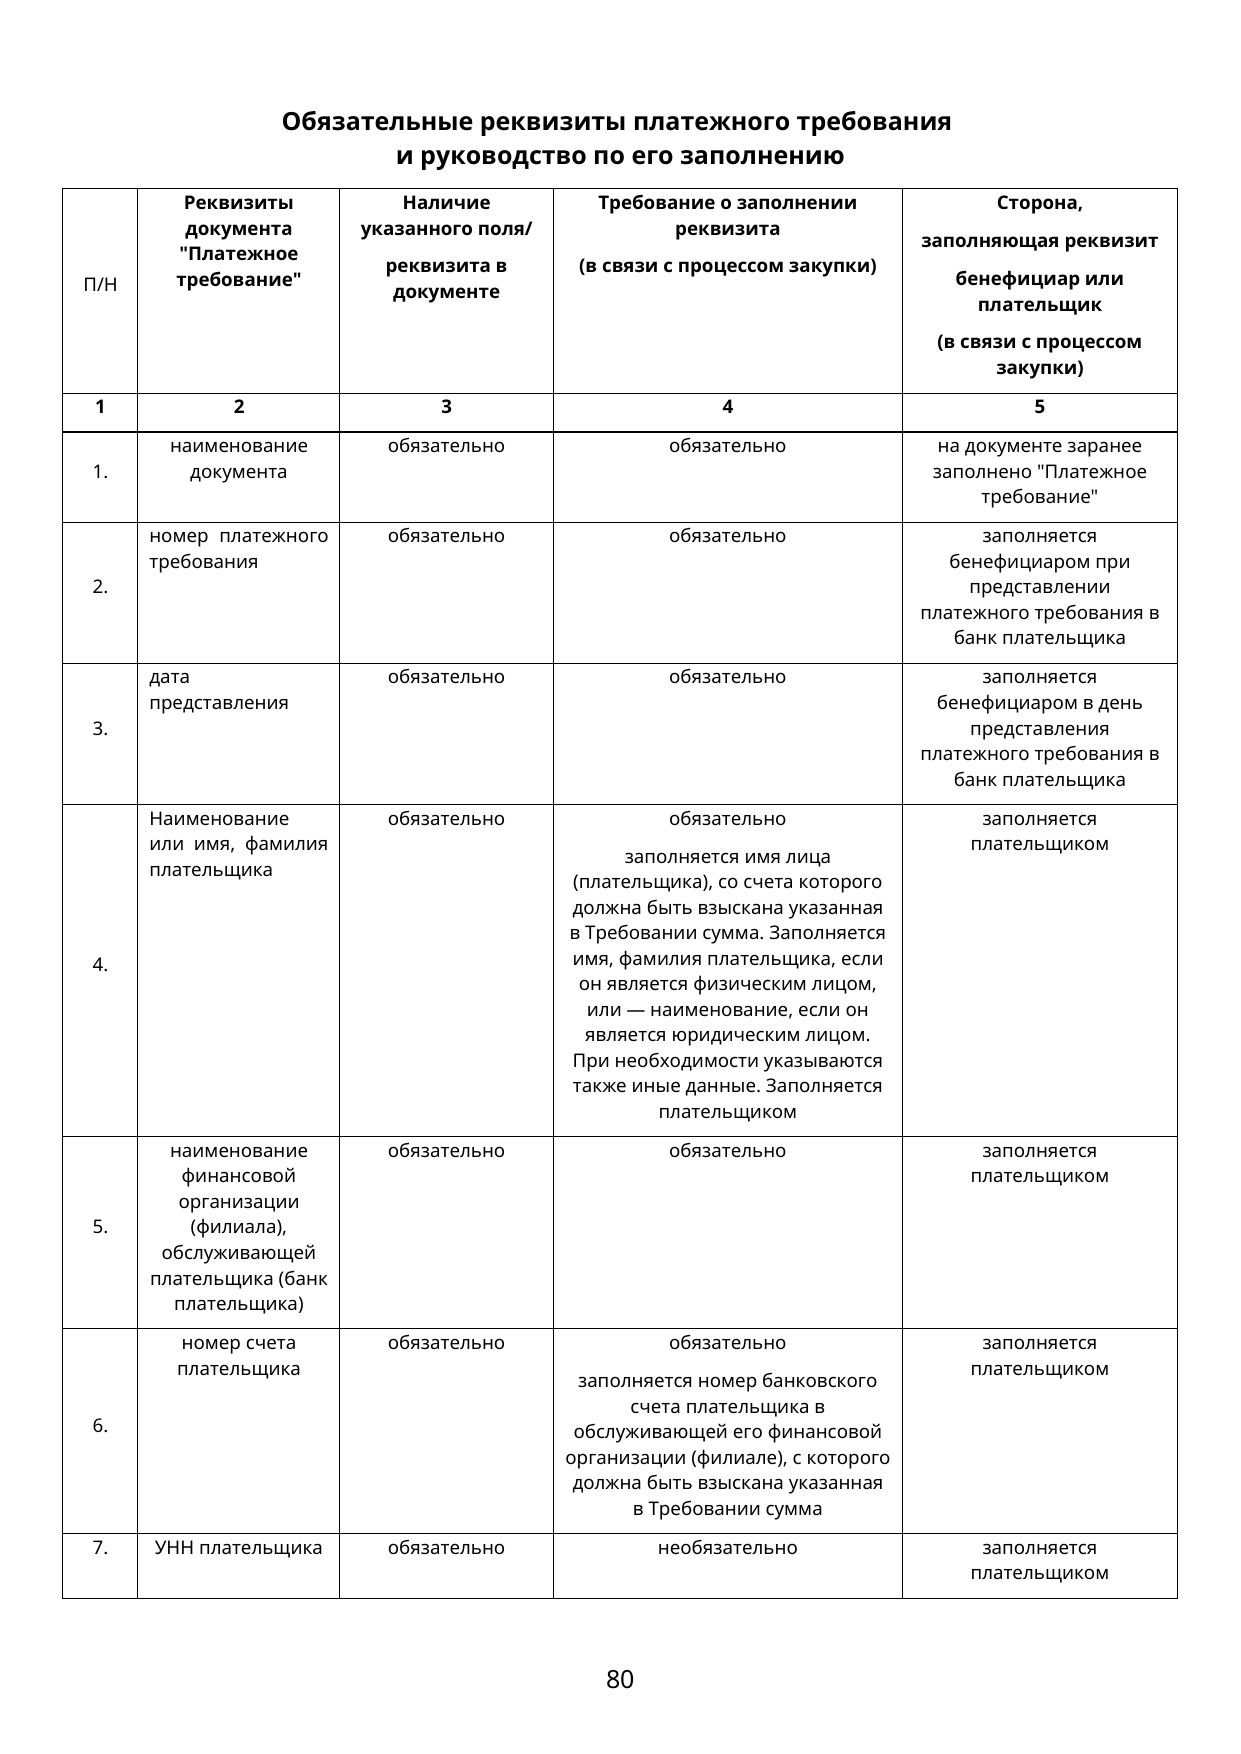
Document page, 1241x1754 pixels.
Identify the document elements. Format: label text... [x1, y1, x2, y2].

table_cell 1 [63, 394, 137, 431]
table_cell обязательно заполняется имя лица (плательщика), со счета которого должна быть взыскана указанная в Требовании сумма. Заполняется имя, фамилия плательщика, если он является физическим лицом, или — наименование, если он является юридическим лицом. При необходимости указываются также иные данные. Заполняется плательщиком [554, 805, 902, 1136]
table_cell номер платежного требования [138, 523, 339, 663]
table_cell наименование документа [138, 433, 339, 522]
table_cell обязательно [340, 805, 553, 1136]
table_cell обязательно [554, 1137, 902, 1328]
table_header П/Н [63, 189, 137, 392]
table_cell дата представления [138, 664, 339, 804]
table_header Наличие указанного поля/ реквизита в документе [340, 189, 553, 392]
table_cell обязательно [340, 1329, 553, 1533]
table_cell обязательно [554, 664, 902, 804]
table_cell обязательно [554, 523, 902, 663]
table_cell 2 [138, 394, 339, 431]
table_cell на документе заранее заполнено "Платежное требование" [903, 433, 1177, 522]
table_cell заполняется плательщиком [903, 1137, 1177, 1328]
table_cell 7. [63, 1534, 137, 1598]
table_header Сторона, заполняющая реквизит бенефициар или плательщик (в связи с процессом закупки) [903, 189, 1177, 392]
table_cell УНН плательщика [138, 1534, 339, 1598]
table_cell заполняется бенефициаром в день представления платежного требования в банк плательщика [903, 664, 1177, 804]
table_header Требование о заполнении реквизита (в связи с процессом закупки) [554, 189, 902, 392]
table_cell обязательно [340, 523, 553, 663]
table_cell 3 [340, 394, 553, 431]
table_header Реквизиты документа "Платежное требование" [138, 189, 339, 392]
table_cell 4. [63, 805, 137, 1136]
table_cell 2. [63, 523, 137, 663]
table_cell обязательно [340, 1534, 553, 1598]
table_cell заполняется плательщиком [903, 1534, 1177, 1598]
table_cell 5 [903, 394, 1177, 431]
table_cell обязательно [340, 433, 553, 522]
table_cell 4 [554, 394, 902, 431]
table_cell 5. [63, 1137, 137, 1328]
table_cell заполняется бенефициаром при представлении платежного требования в банк плательщика [903, 523, 1177, 663]
table_cell 6. [63, 1329, 137, 1533]
table_cell наименование финансовой организации (филиала), обслуживающей плательщика (банк плательщика) [138, 1137, 339, 1328]
table_cell заполняется плательщиком [903, 1329, 1177, 1533]
table_cell 3. [63, 664, 137, 804]
table_cell 1. [63, 433, 137, 522]
table_cell обязательно [340, 664, 553, 804]
text Обязательные реквизиты платежного требования и руководство по его заполнению [207, 103, 1034, 172]
table_cell заполняется плательщиком [903, 805, 1177, 1136]
table_cell номер счета плательщика [138, 1329, 339, 1533]
table_cell обязательно [554, 433, 902, 522]
table_cell обязательно заполняется номер банковского счета плательщика в обслуживающей его финансовой организации (филиале), с которого должна быть взыскана указанная в Требовании сумма [554, 1329, 902, 1533]
table_cell обязательно [340, 1137, 553, 1328]
table_cell Наименование или имя, фамилия плательщика [138, 805, 339, 1136]
